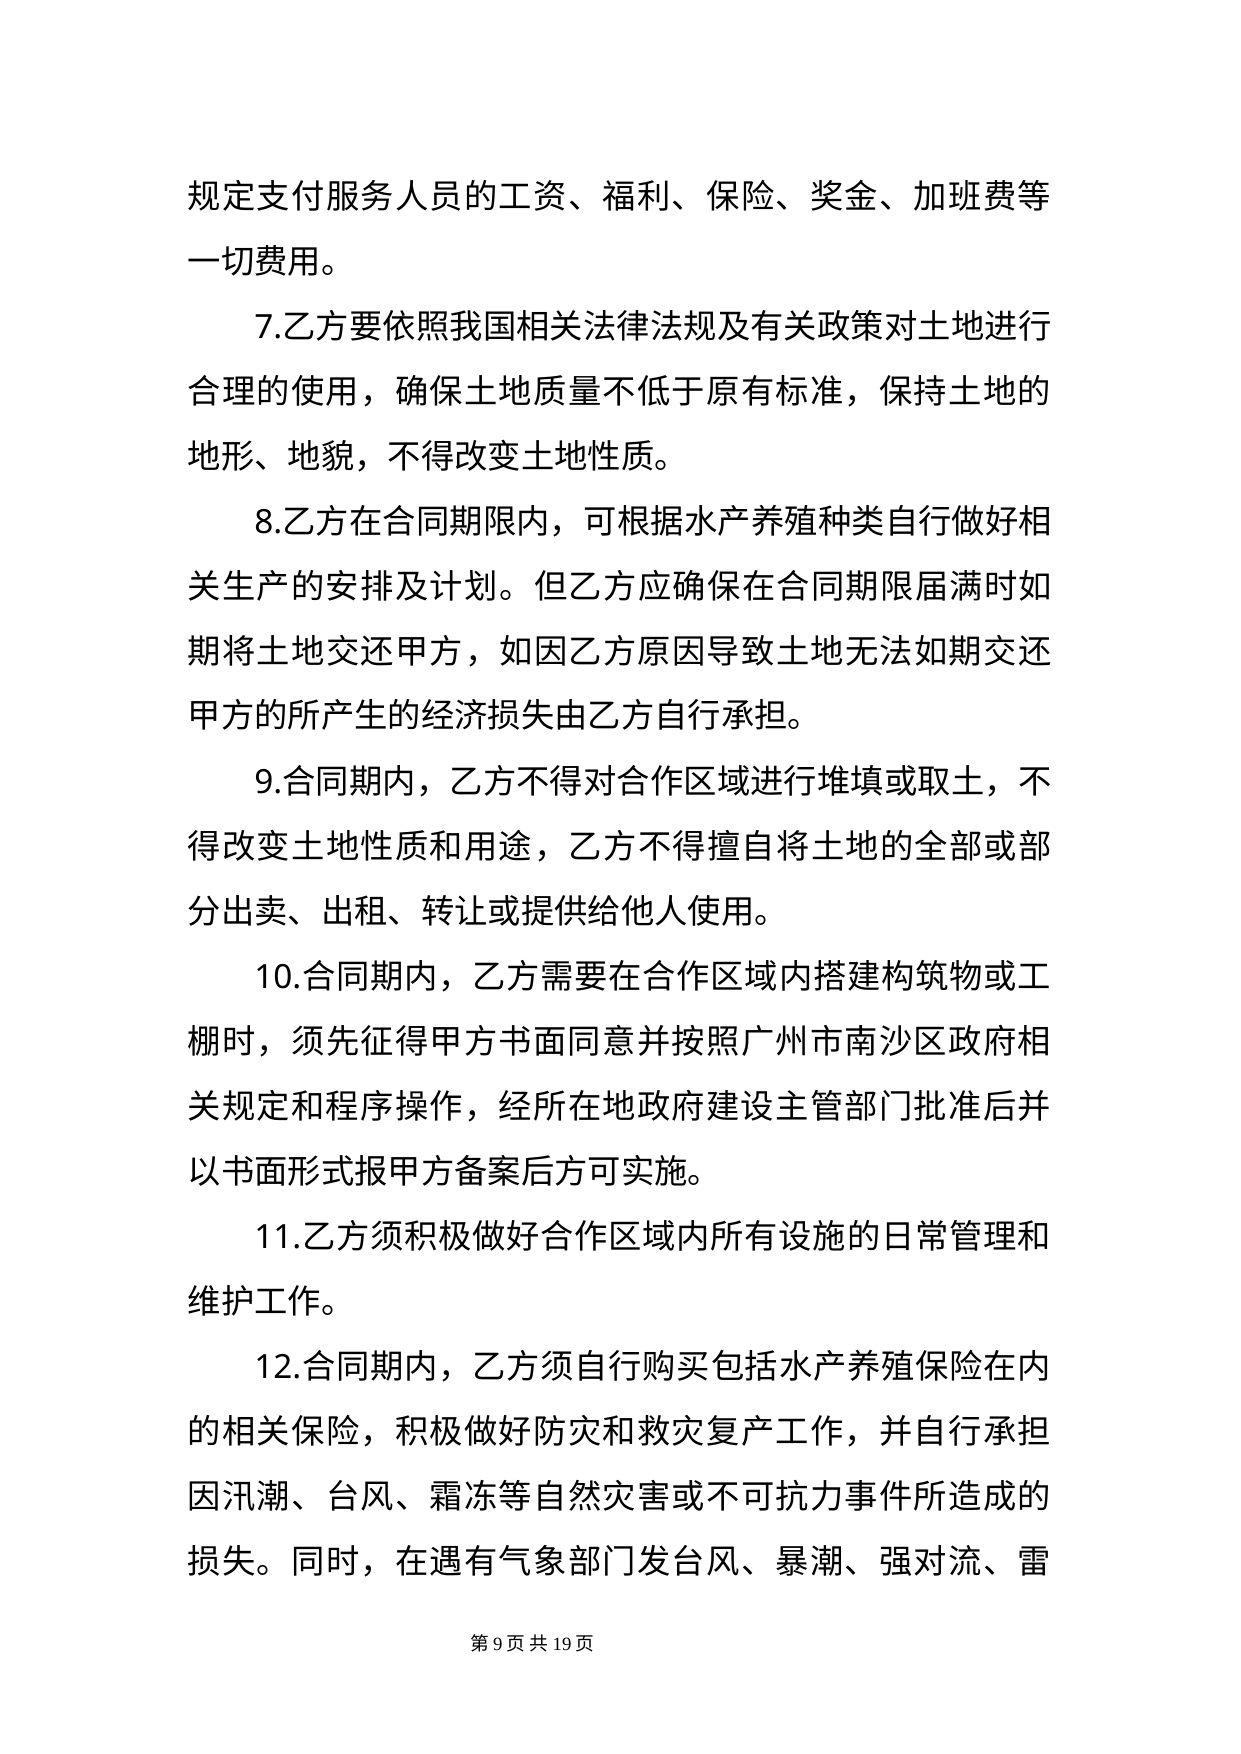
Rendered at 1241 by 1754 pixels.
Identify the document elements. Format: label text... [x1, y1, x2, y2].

text 9.合同期内，乙方不得对合作区域进行堆填或取土，不得改变土地性质和用途，乙方不得擅自将土地的全部或部分出卖、出租、转让或提供给他人使用。 [187, 747, 1053, 942]
text 10.合同期内，乙方需要在合作区域内搭建构筑物或工棚时，须先征得甲方书面同意并按照广州市南沙区政府相关规定和程序操作，经所在地政府建设主管部门批准后并以书面形式报甲方备案后方可实施。 [187, 942, 1053, 1202]
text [187, 162, 1053, 292]
text 8.乙方在合同期限内，可根据水产养殖种类自行做好相关生产的安排及计划。但乙方应确保在合同期限届满时如期将土地交还甲方，如因乙方原因导致土地无法如期交还甲方的所产生的经济损失由乙方自行承担。 [187, 487, 1053, 747]
text 7.乙方要依照我国相关法律法规及有关政策对土地进行合理的使用，确保土地质量不低于原有标准，保持土地的地形、地貌，不得改变土地性质。 [187, 292, 1053, 487]
text 11.乙方须积极做好合作区域内所有设施的日常管理和维护工作。 [187, 1202, 1053, 1332]
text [187, 1332, 1053, 1592]
